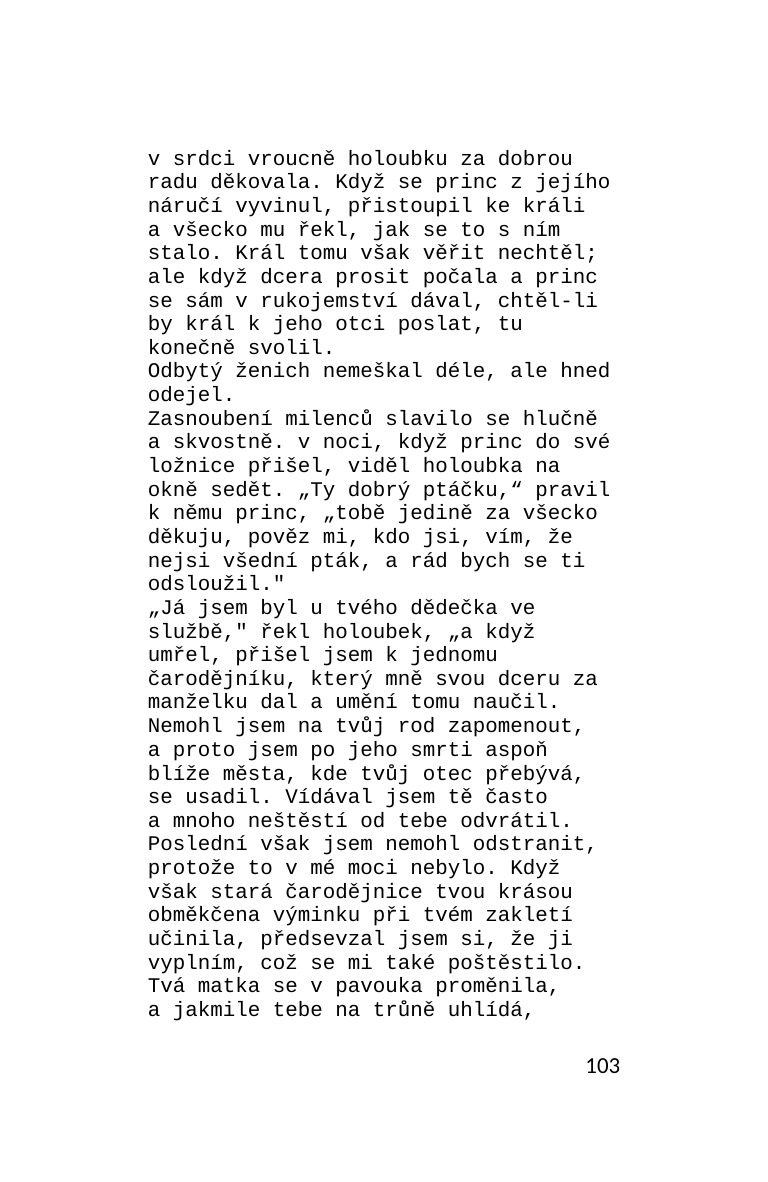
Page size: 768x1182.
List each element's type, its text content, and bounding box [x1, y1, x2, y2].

text Zasnoubení milenců slavilo se hlučně a skvostně. v noci, když princ do své ložnice přišel, viděl holoubka na okně sedět. „Ty dobrý ptáčku,“ pravil k němu princ, „tobě jedině za všecko děkuju, pověz mi, kdo jsi, vím, že nejsi všední pták, a rád bych se ti odsloužil." [148, 408, 620, 597]
text Odbytý ženich nemeškal déle, ale hned odejel. [148, 361, 620, 408]
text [148, 597, 620, 1023]
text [148, 148, 620, 361]
